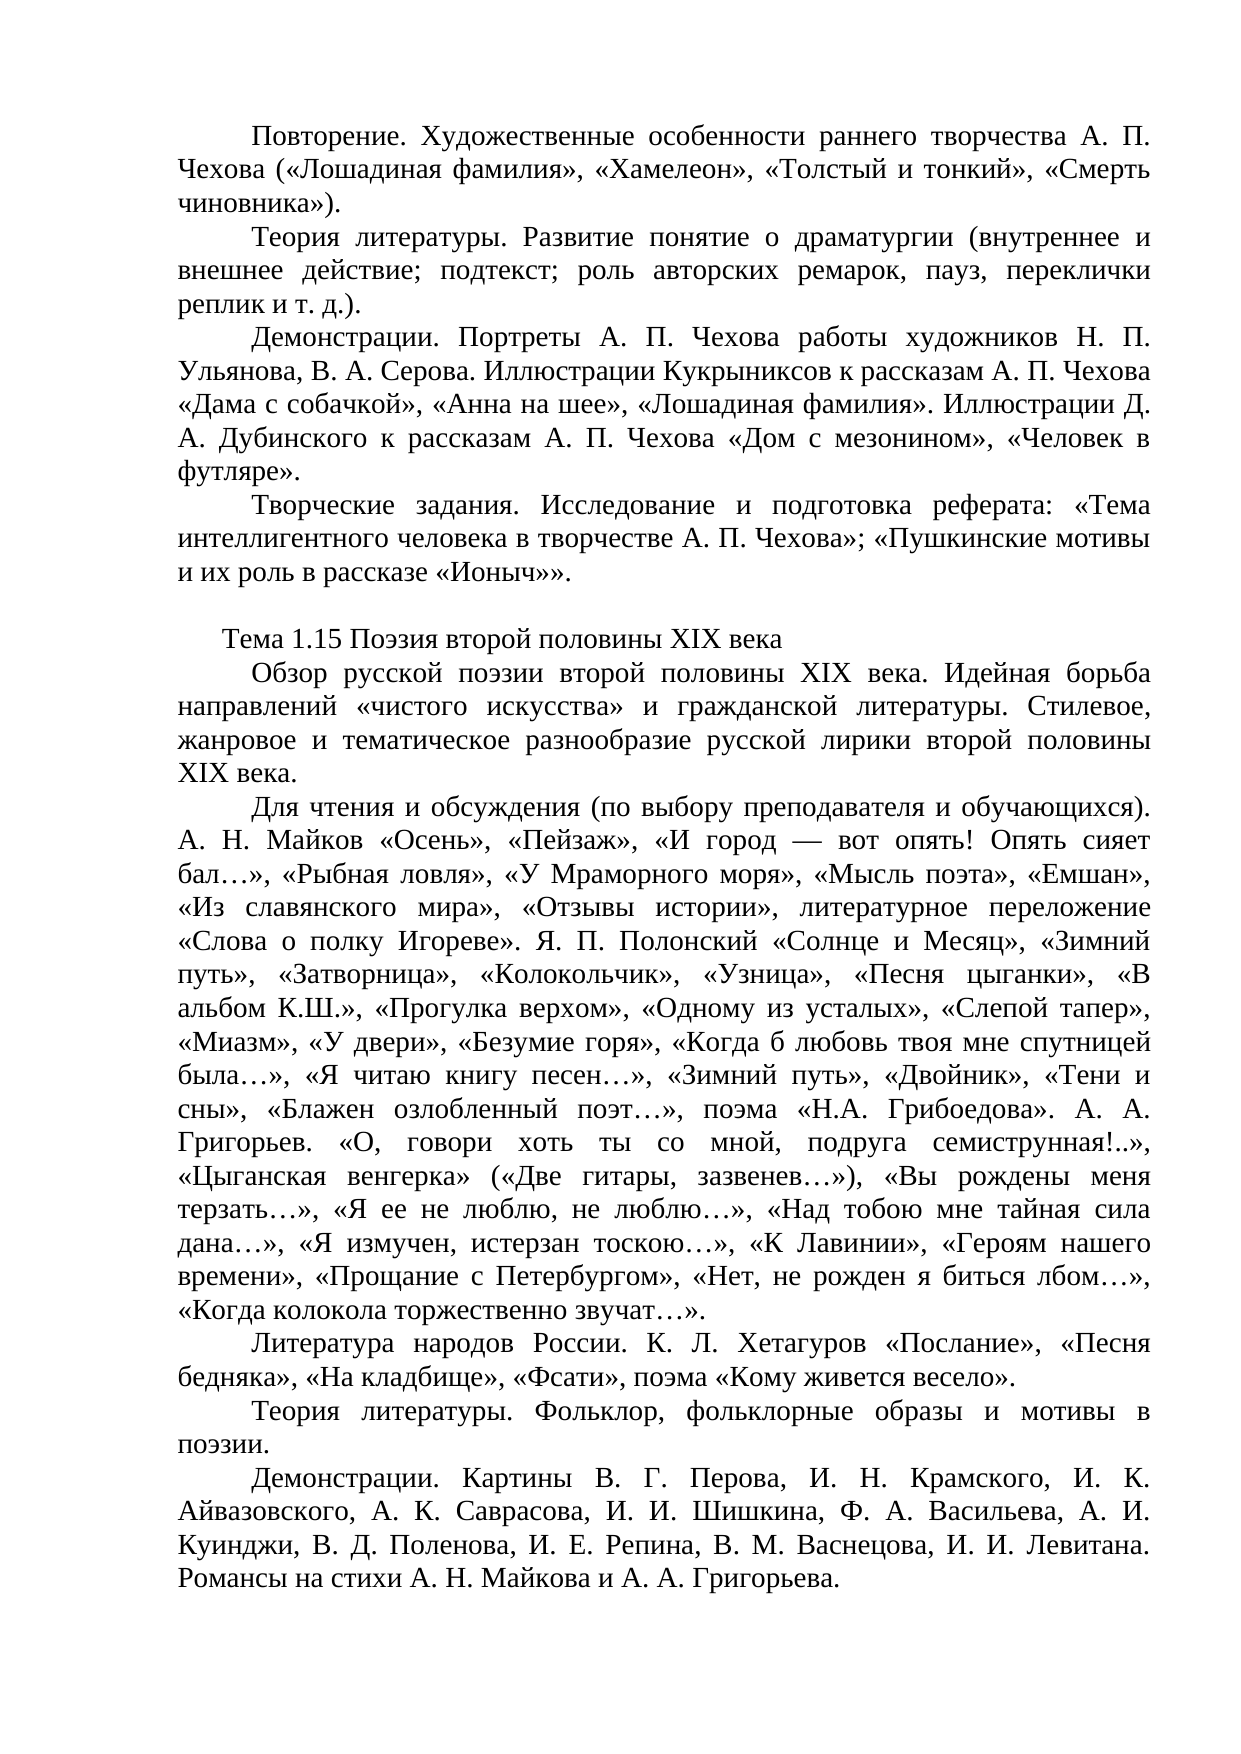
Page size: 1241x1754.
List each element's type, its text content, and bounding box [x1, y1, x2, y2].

text Литература народов России. К. Л. Хетагуров «Послание», «Песня бедняка», «На кладбище», «Фсати», поэма «Кому живется весело». [177, 1326, 1152, 1393]
text Теория литературы. Фольклор, фольклорные образы и мотивы в поэзии. [177, 1393, 1152, 1460]
text Теория литературы. Развитие понятие о драматургии (внутреннее и внешнее действие; подтекст; роль авторских ремарок, пауз, переклички реплик и т. д.). [177, 219, 1152, 319]
text Демонстрации. Картины В. Г. Перова, И. Н. Крамского, И. К. Айвазовского, А. К. Саврасова, И. И. Шишкина, Ф. А. Васильева, А. И. Куинджи, В. Д. Поленова, И. Е. Репина, В. М. Васнецова, И. И. Левитана. Романсы на стихи А. Н. Майкова и А. А. Григорьева. [177, 1460, 1152, 1594]
text Для чтения и обсуждения (по выбору преподавателя и обучающихся). А. Н. Майков «Осень», «Пейзаж», «И город — вот опять! Опять сияет бал…», «Рыбная ловля», «У Мраморного моря», «Мысль поэта», «Емшан», «Из славянского мира», «Отзывы истории», литературное переложение «Слова о полку Игореве». Я. П. Полонский «Солнце и Месяц», «Зимний путь», «Затворница», «Колокольчик», «Узница», «Песня цыганки», «В альбом К.Ш.», «Прогулка верхом», «Одному из усталых», «Слепой тапер», «Миазм», «У двери», «Безумие горя», «Когда б любовь твоя мне спутницей была…», «Я читаю книгу песен…», «Зимний путь», «Двойник», «Тени и сны», «Блажен озлобленный поэт…», поэма «Н.А. Грибоедова». А. А. Григорьев. «О, говори хоть ты со мной, подруга семиструнная!..», «Цыганская венгерка» («Две гитары, зазвенев…»), «Вы рождены меня терзать…», «Я ее не люблю, не люблю…», «Над тобою мне тайная сила дана…», «Я измучен, истерзан тоскою…», «К Лавинии», «Героям нашего времени», «Прощание с Петербургом», «Нет, не рожден я биться лбом…», «Когда колокола торжественно звучат…». [177, 789, 1152, 1326]
text Демонстрации. Портреты А. П. Чехова работы художников Н. П. Ульянова, В. А. Серова. Иллюстрации Кукрыниксов к рассказам А. П. Чехова «Дама с собачкой», «Анна на шее», «Лошадиная фамилия». Иллюстрации Д. А. Дубинского к рассказам А. П. Чехова «Дом с мезонином», «Человек в футляре». [177, 319, 1152, 487]
text Тема 1.15 Поэзия второй половины XIX века [177, 621, 1152, 655]
text Творческие задания. Исследование и подготовка реферата: «Тема интеллигентного человека в творчестве А. П. Чехова»; «Пушкинские мотивы и их роль в рассказе «Ионыч»». [177, 487, 1152, 588]
text Обзор русской поэзии второй половины XIX века. Идейная борьба направлений «чистого искусства» и гражданской литературы. Стилевое, жанровое и тематическое разнообразие русской лирики второй половины XIX века. [177, 655, 1152, 789]
text Повторение. Художественные особенности раннего творчества А. П. Чехова («Лошадиная фамилия», «Хамелеон», «Толстый и тонкий», «Смерть чиновника»). [177, 118, 1152, 219]
